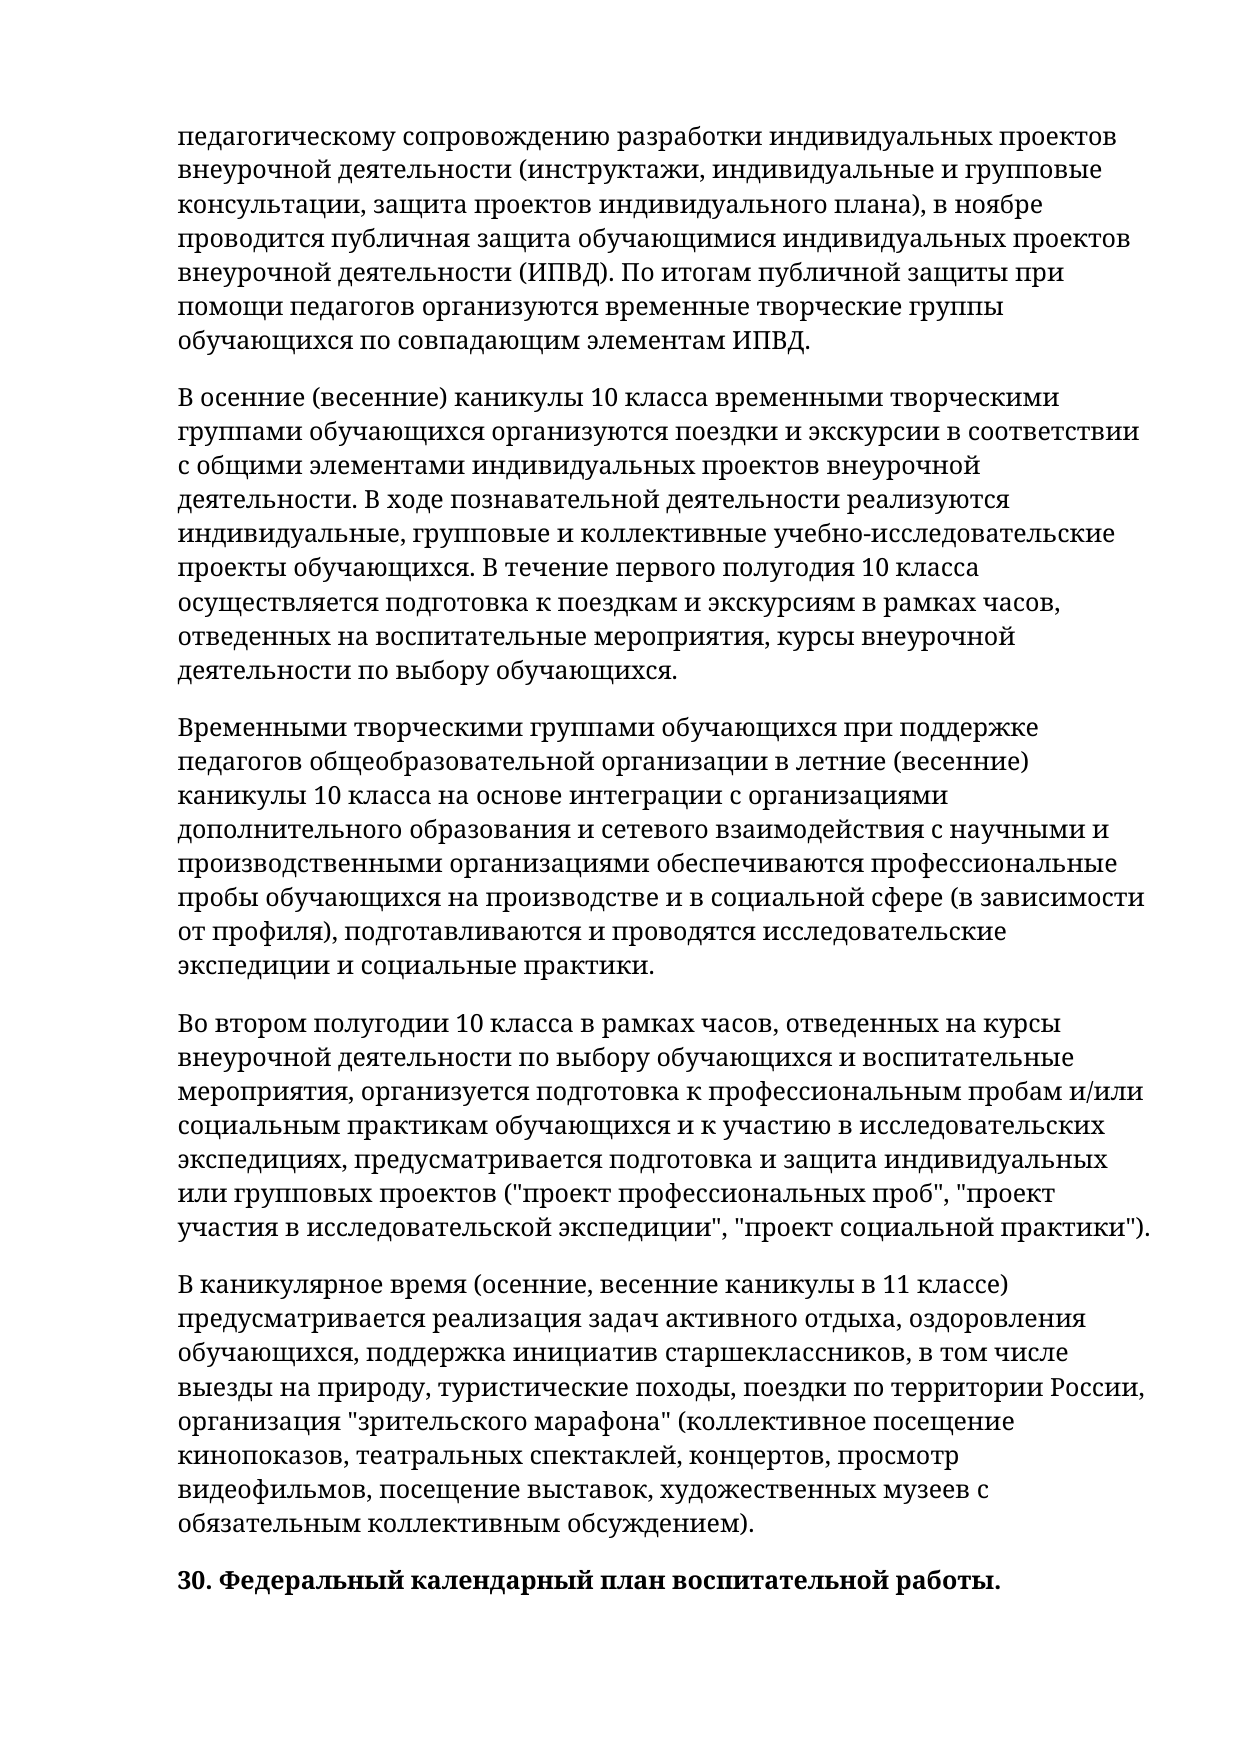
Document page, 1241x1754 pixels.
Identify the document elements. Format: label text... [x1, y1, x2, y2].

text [177, 118, 1152, 357]
text В каникулярное время (осенние, весенние каникулы в 11 классе) предусматривается реализация задач активного отдыха, оздоровления обучающихся, поддержка инициатив старшеклассников, в том числе выезды на природу, туристические походы, поездки по территории России, организация "зрительского марафона" (коллективное посещение кинопоказов, театральных спектаклей, концертов, просмотр видеофильмов, посещение выставок, художественных музеев с обязательным коллективным обсуждением). [177, 1267, 1152, 1539]
text 30. Федеральный календарный план воспитательной работы. [177, 1563, 1152, 1597]
text В осенние (весенние) каникулы 10 класса временными творческими группами обучающихся организуются поездки и экскурсии в соответствии с общими элементами индивидуальных проектов внеурочной деятельности. В ходе познавательной деятельности реализуются индивидуальные, групповые и коллективные учебно-исследовательские проекты обучающихся. В течение первого полугодия 10 класса осуществляется подготовка к поездкам и экскурсиям в рамках часов, отведенных на воспитательные мероприятия, курсы внеурочной деятельности по выбору обучающихся. [177, 380, 1152, 686]
text Во втором полугодии 10 класса в рамках часов, отведенных на курсы внеурочной деятельности по выбору обучающихся и воспитательные мероприятия, организуется подготовка к профессиональным пробам и/или социальным практикам обучающихся и к участию в исследовательских экспедициях, предусматривается подготовка и защита индивидуальных или групповых проектов ("проект профессиональных проб", "проект участия в исследовательской экспедиции", "проект социальной практики"). [177, 1005, 1152, 1244]
text Временными творческими группами обучающихся при поддержке педагогов общеобразовательной организации в летние (весенние) каникулы 10 класса на основе интеграции с организациями дополнительного образования и сетевого взаимодействия с научными и производственными организациями обеспечиваются профессиональные пробы обучающихся на производстве и в социальной сфере (в зависимости от профиля), подготавливаются и проводятся исследовательские экспедиции и социальные практики. [177, 709, 1152, 982]
